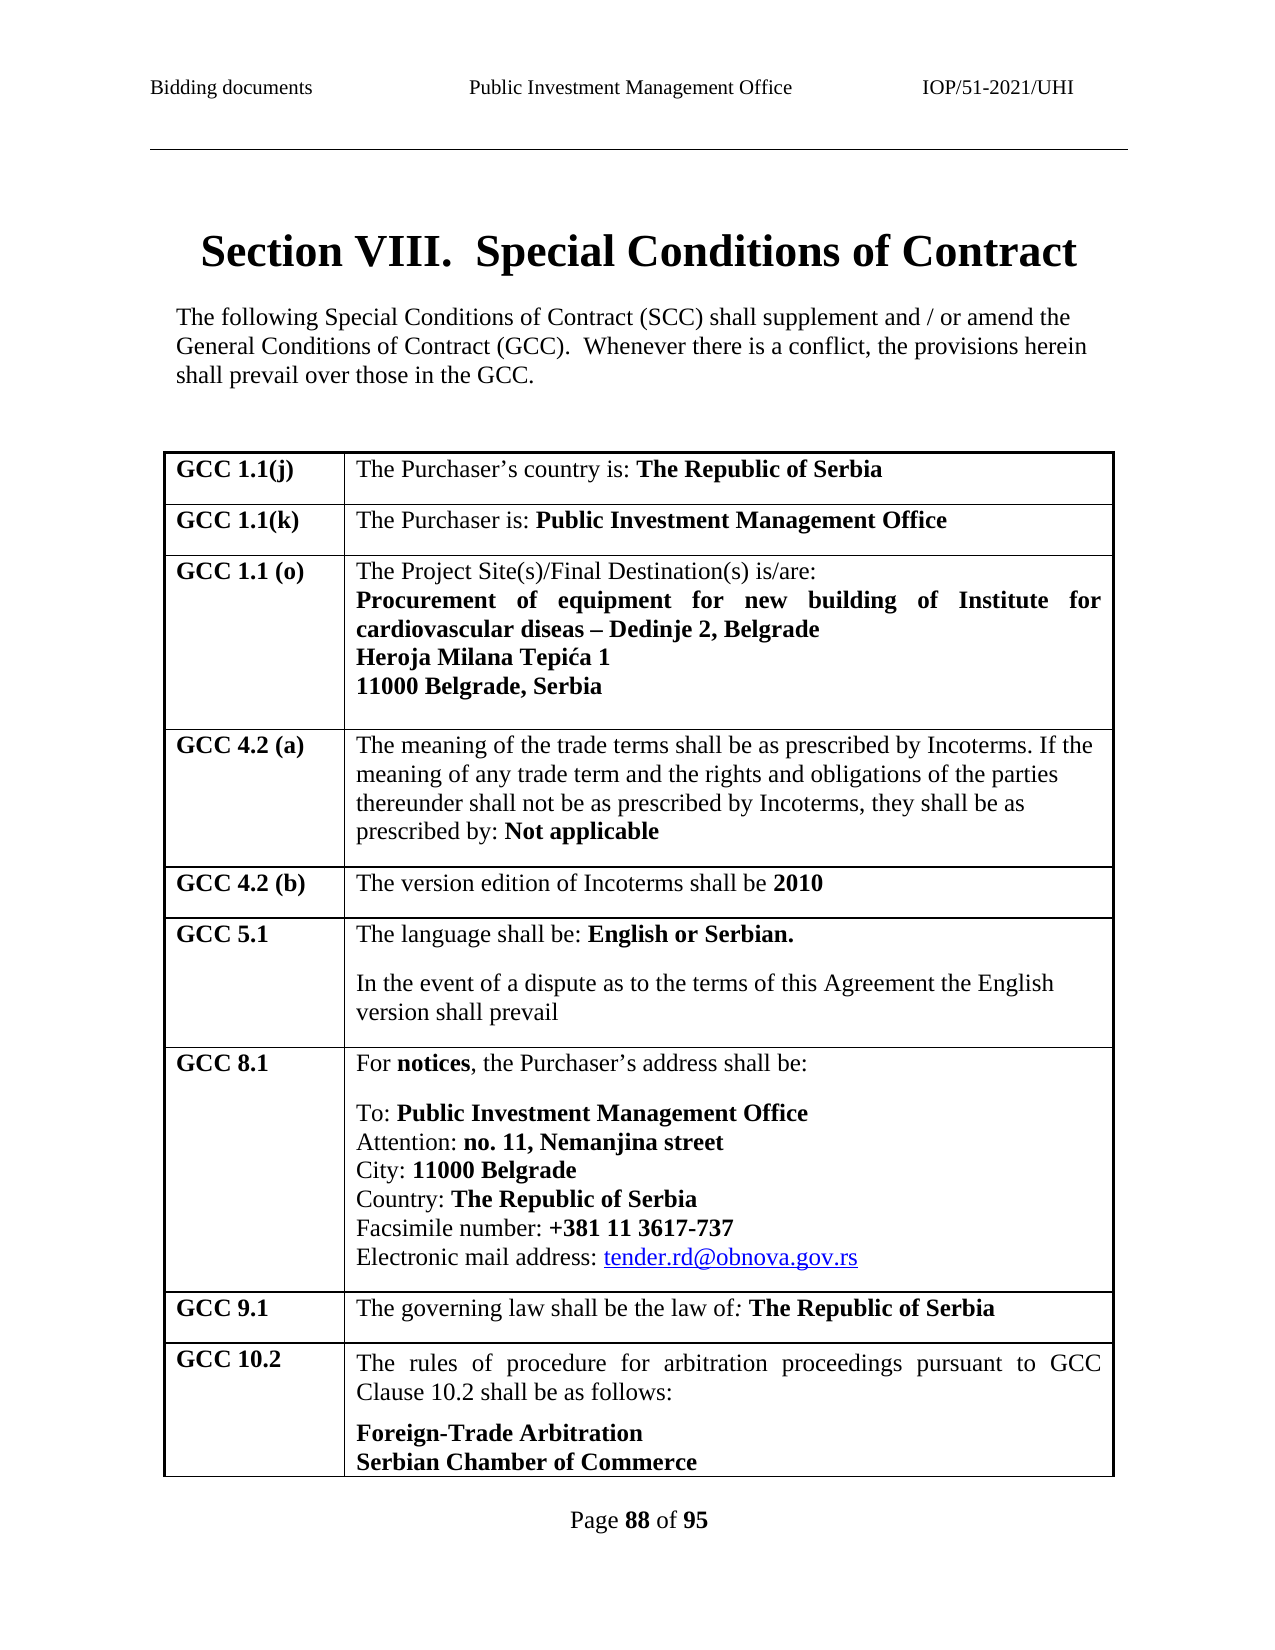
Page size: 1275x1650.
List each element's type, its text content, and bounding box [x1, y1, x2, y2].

table_cell GCC 8.1 [166, 1048, 344, 1291]
table_cell GCC 1.1(j) [166, 454, 344, 503]
table_cell GCC 4.2 (b) [166, 868, 344, 917]
table_cell The language shall be: English or Serbian. In the event of a dispute as to the terms of this Agreement the English version shall prevail [345, 919, 1112, 1047]
table_cell The meaning of the trade terms shall be as prescribed by Incoterms. If the meaning of any trade term and the rights and obligations of the parties thereunder shall not be as prescribed by Incoterms, they shall be as prescribed by: Not applicable [345, 730, 1112, 866]
table_cell For notices, the Purchaser’s address shall be: To: Public Investment Management Office Attention: no. 11, Nemanjina street City: 11000 Belgrade Country: The Republic of Serbia Facsimile number: +381 11 3617-737 Electronic mail address: tender.rd@obnova.gov.rs [345, 1048, 1112, 1291]
table_cell GCC 5.1 [166, 919, 344, 1047]
table_cell GCC 4.2 (a) [166, 730, 344, 866]
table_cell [345, 1344, 1112, 1476]
table_cell The governing law shall be the law of: The Republic of Serbia [345, 1293, 1112, 1342]
table_cell GCC 10.2 [166, 1344, 344, 1476]
table_cell GCC 1.1 (o) [166, 556, 344, 729]
table_header Section VIII. Special Conditions of Contract [165, 219, 1113, 302]
table_cell GCC 9.1 [166, 1293, 344, 1342]
table_cell The following Special Conditions of Contract (SCC) shall supplement and / or amend the General Conditions of Contract (GCC). Whenever there is a conflict, the provisions herein shall prevail over those in the GCC. [165, 303, 1113, 451]
table_cell The Purchaser is: Public Investment Management Office [345, 505, 1112, 554]
table_cell The Project Site(s)/Final Destination(s) is/are: Procurement of equipment for new building of Institute for cardiovascular diseas – Dedinje 2, Belgrade Heroja Milana Tepića 1 11000 Belgrade, Serbia [345, 556, 1112, 729]
table_cell The Purchaser’s country is: The Republic of Serbia [345, 454, 1112, 503]
table_cell The version edition of Incoterms shall be 2010 [345, 868, 1112, 917]
table_cell GCC 1.1(k) [166, 505, 344, 554]
